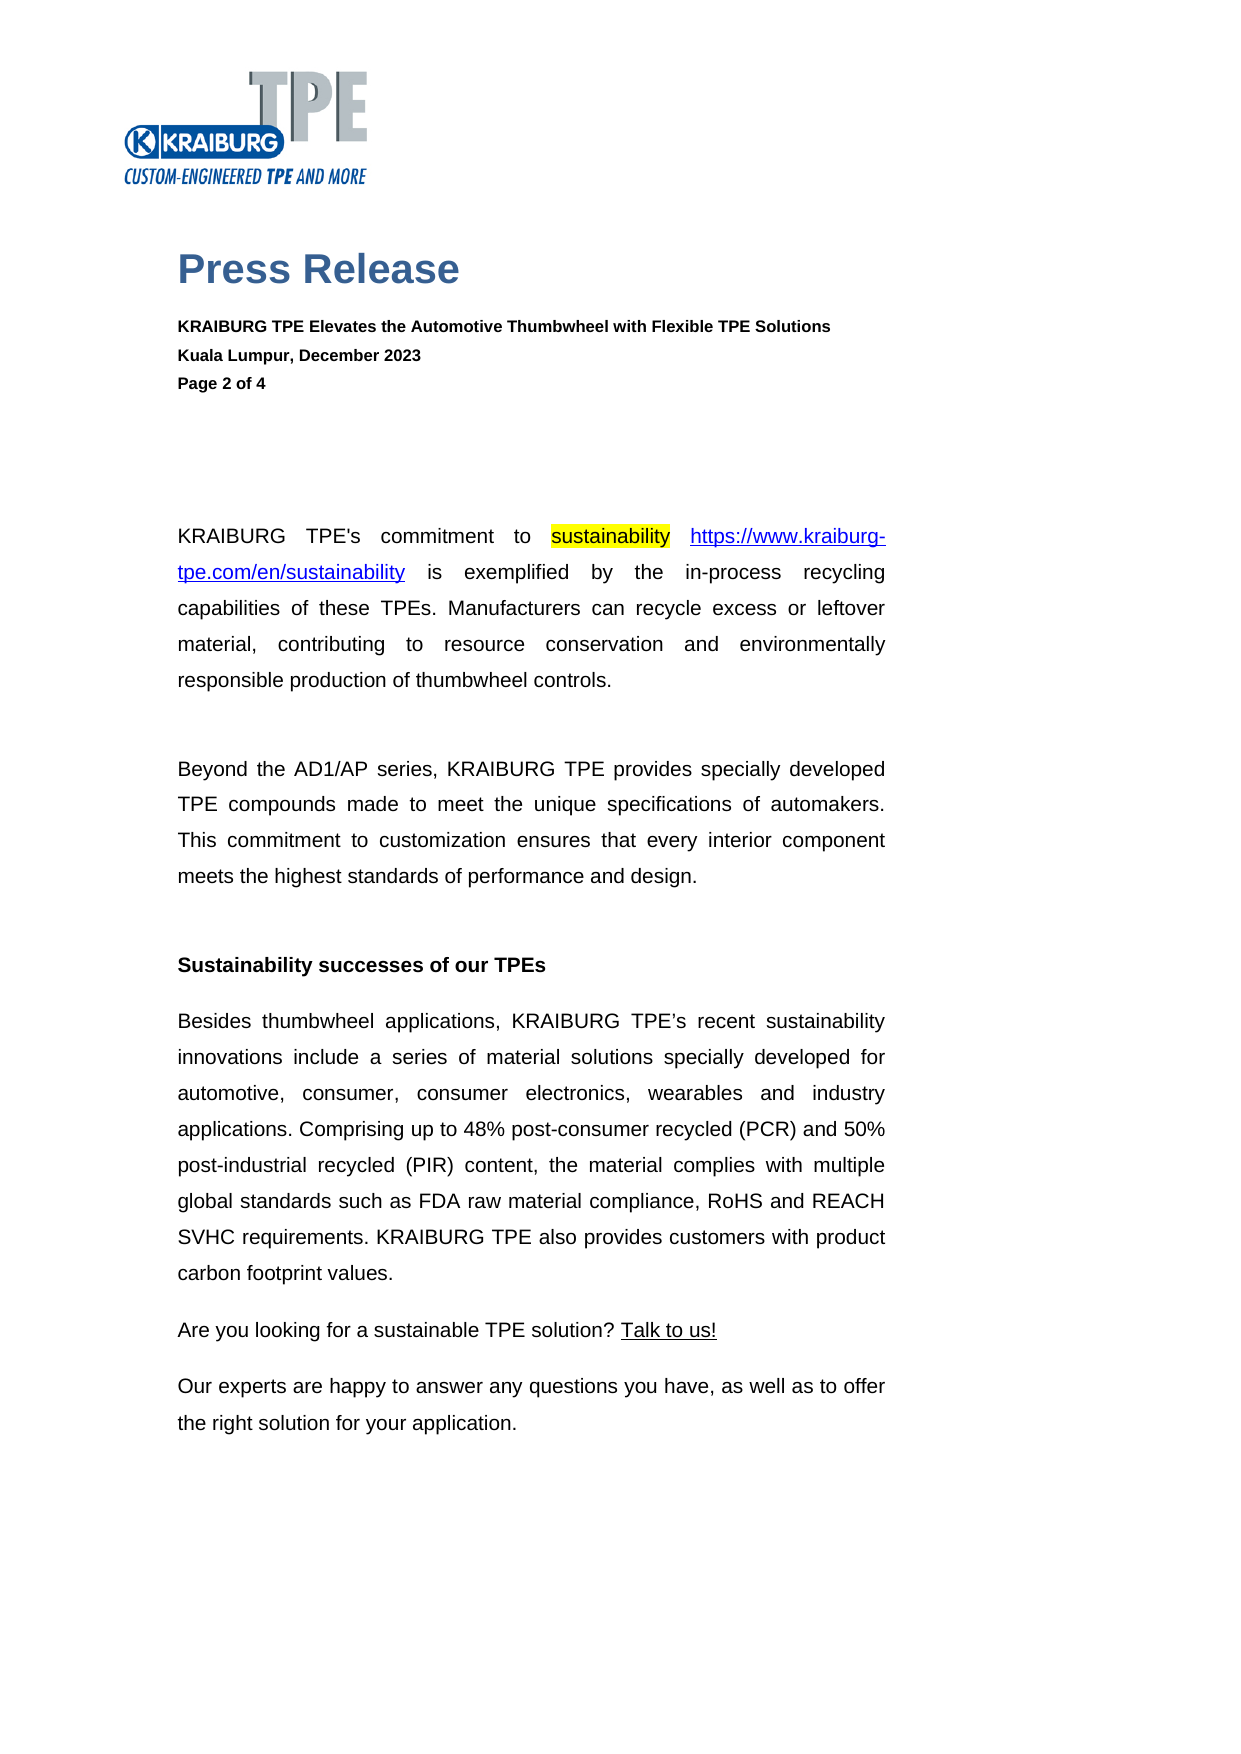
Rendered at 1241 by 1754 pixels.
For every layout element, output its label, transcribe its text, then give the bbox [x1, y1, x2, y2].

text Besides thumbwheel applications, KRAIBURG TPE’s recent sustainability innovations include a series of material solutions specially developed for automotive, consumer, consumer electronics, wearables and industry applications. Comprising up to 48% post-consumer recycled (PCR) and 50% post-industrial recycled (PIR) content, the material complies with multiple global standards such as FDA raw material compliance, RoHS and REACH SVHC requirements. KRAIBURG TPE also provides customers with product carbon footprint values. [177, 1009, 886, 1285]
text KRAIBURG TPE's commitment to sustainability https://www.kraiburg-tpe.com/en/sustainability is exemplified by the in-process recycling capabilities of these TPEs. Manufacturers can recycle excess or leftover material, contributing to resource conservation and environmentally responsible production of thumbwheel controls. [177, 524, 886, 692]
text Are you looking for a sustainable TPE solution? Talk to us! [177, 1318, 886, 1342]
text Sustainability successes of our TPEs [177, 952, 886, 976]
picture [112, 55, 379, 200]
text Our experts are happy to answer any questions you have, as well as to offer the right solution for your application. [177, 1374, 886, 1434]
text Beyond the AD1/AP series, KRAIBURG TPE provides specially developed TPE compounds made to meet the unique specifications of automakers. This commitment to customization ensures that every interior component meets the highest standards of performance and design. [177, 756, 886, 888]
